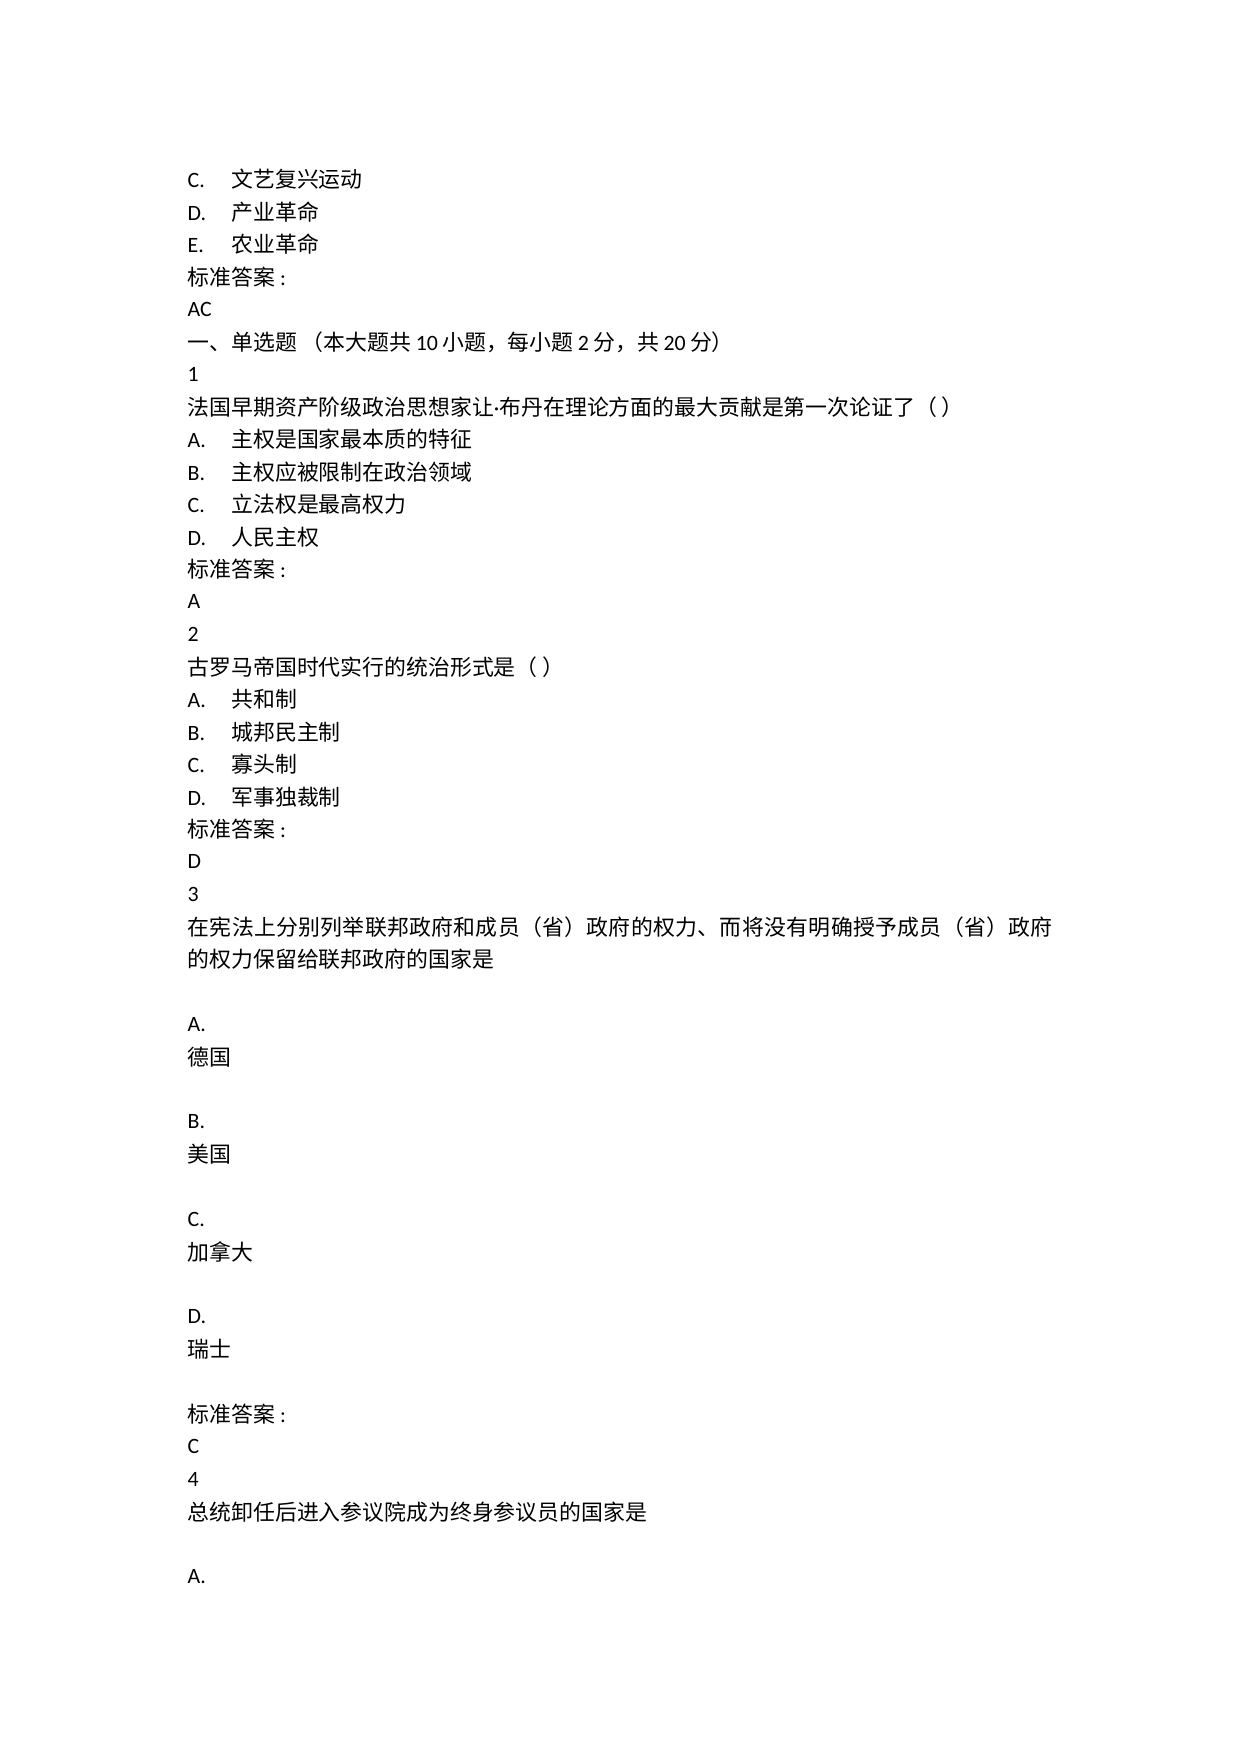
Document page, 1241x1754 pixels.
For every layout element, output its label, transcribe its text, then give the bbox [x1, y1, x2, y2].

text C. [187, 1202, 1053, 1234]
text 4 [187, 1462, 1053, 1494]
text A. [187, 1007, 1053, 1039]
text 古罗马帝国时代实行的统治形式是（ ） [187, 649, 1053, 682]
text D. 人民主权 [187, 519, 1053, 552]
text 瑞士 [187, 1332, 1053, 1364]
text 标准答案 : [187, 259, 1053, 292]
text 标准答案 : [187, 812, 1053, 844]
text B. 主权应被限制在政治领域 [187, 454, 1053, 487]
text A. 共和制 [187, 682, 1053, 714]
text D. 军事独裁制 [187, 779, 1053, 812]
text D. 产业革命 [187, 194, 1053, 227]
text D. [187, 1299, 1053, 1332]
text 美国 [187, 1137, 1053, 1169]
text C. 立法权是最高权力 [187, 487, 1053, 519]
text A. 主权是国家最本质的特征 [187, 422, 1053, 454]
text 2 [187, 617, 1053, 649]
text 1 [187, 357, 1053, 389]
text C. 寡头制 [187, 747, 1053, 779]
text C [187, 1429, 1053, 1462]
text E. 农业革命 [187, 227, 1053, 259]
text 标准答案 : [187, 552, 1053, 584]
text B. 城邦民主制 [187, 714, 1053, 747]
text A. [187, 1559, 1053, 1592]
text A [187, 584, 1053, 617]
text 标准答案 : [187, 1397, 1053, 1429]
text AC [187, 292, 1053, 324]
text B. [187, 1104, 1053, 1137]
text 一、单选题 （本大题共10小题，每小题2分，共20分） [187, 324, 1053, 357]
text C. 文艺复兴运动 [187, 162, 1053, 194]
text 3 [187, 877, 1053, 909]
text D [187, 844, 1053, 877]
text 德国 [187, 1039, 1053, 1072]
text 总统卸任后进入参议院成为终身参议员的国家是 [187, 1494, 1053, 1527]
text 法国早期资产阶级政治思想家让·布丹在理论方面的最大贡献是第一次论证了（ ） [187, 389, 1053, 422]
text 在宪法上分别列举联邦政府和成员（省）政府的权力、而将没有明确授予成员（省）政府的权力保留给联邦政府的国家是 [187, 909, 1053, 974]
text 加拿大 [187, 1234, 1053, 1267]
